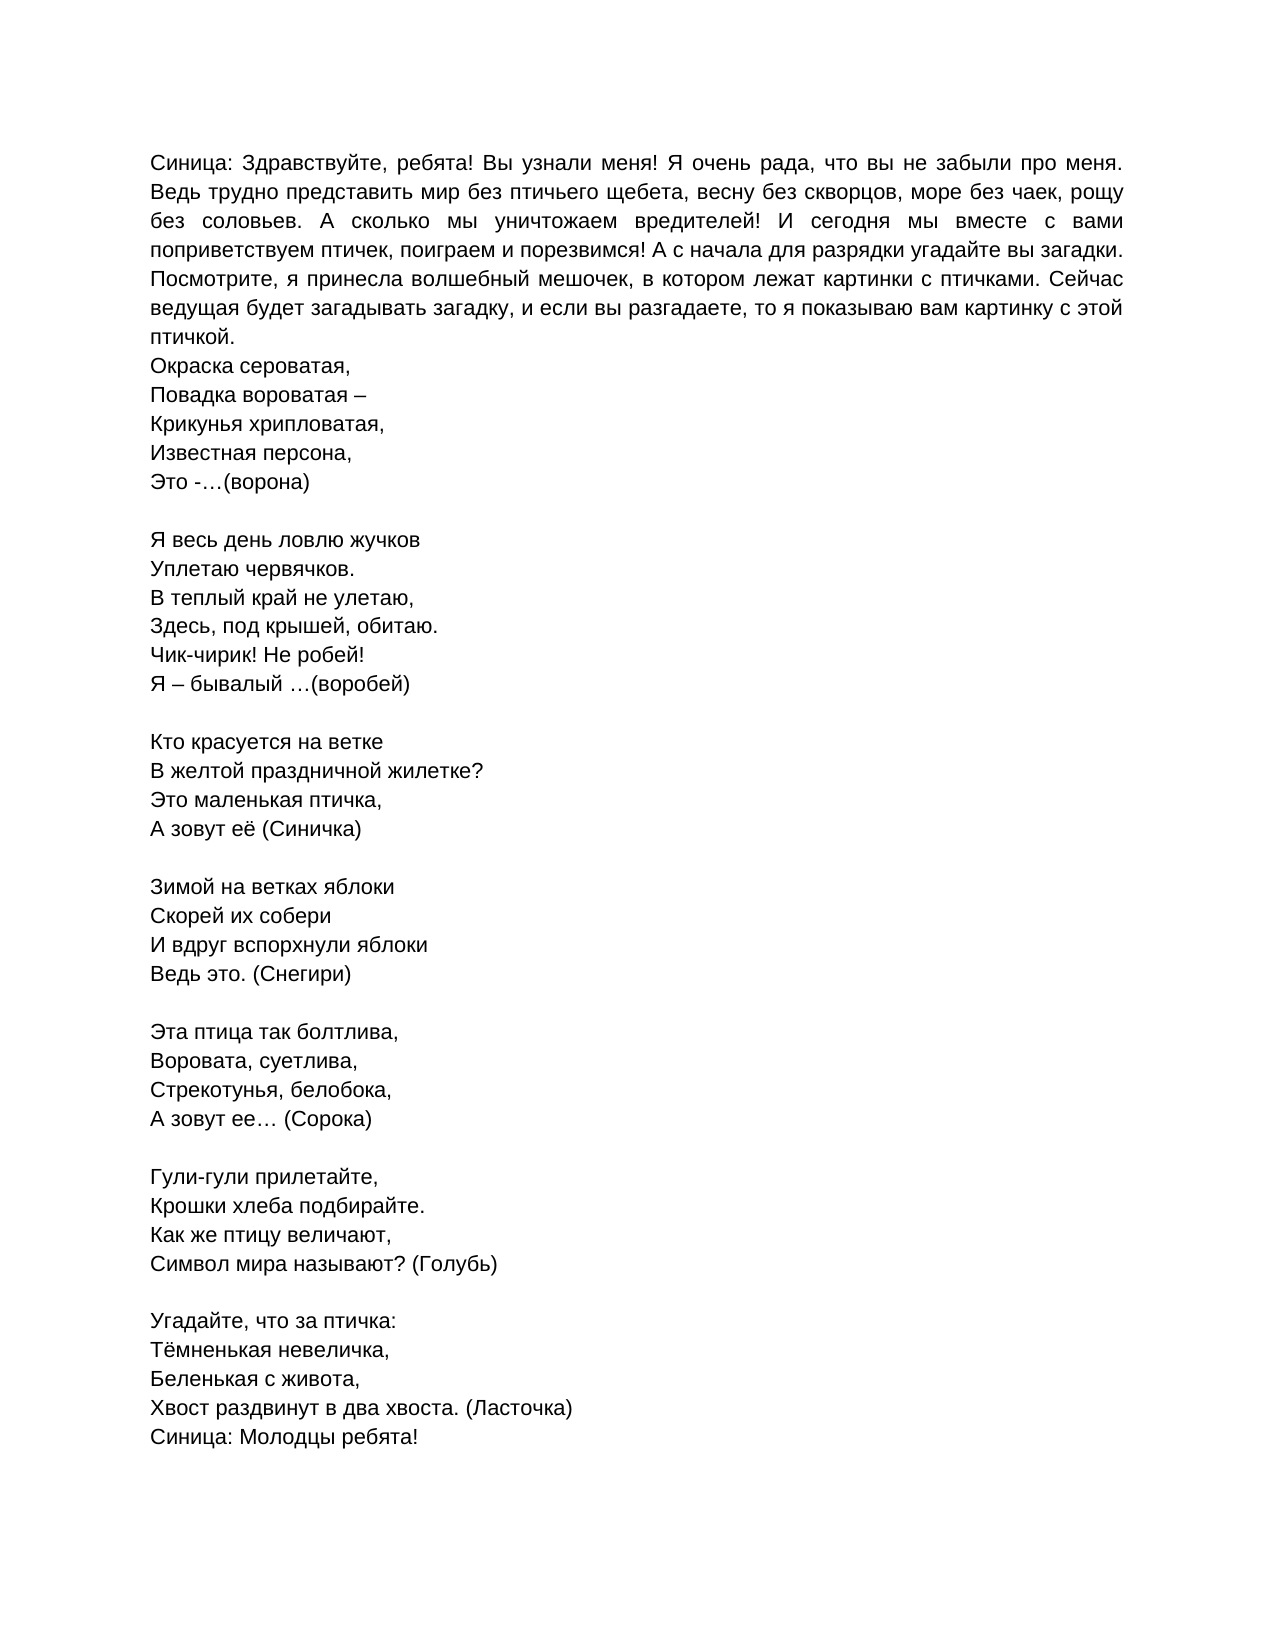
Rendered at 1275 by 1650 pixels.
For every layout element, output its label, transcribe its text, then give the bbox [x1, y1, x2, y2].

text Гули-гули прилетайте, [150, 1163, 1125, 1189]
text Скорей их собери [150, 903, 1125, 928]
text Воровата, суетлива, [150, 1048, 1125, 1073]
text Чик-чирик! Не робей! [150, 642, 1125, 667]
text А зовут её (Синичка) [150, 816, 1125, 841]
text Как же птицу величают, [150, 1221, 1125, 1247]
text Зимой на ветках яблоки [150, 874, 1125, 899]
text Хвост раздвинут в два хвоста. (Ласточка) [150, 1395, 1125, 1420]
text Символ мира называют? (Голубь) [150, 1250, 1125, 1276]
text Тёмненькая невеличка, [150, 1337, 1125, 1362]
text Кто красуется на ветке [150, 729, 1125, 754]
text Синица: Молодцы ребята! [150, 1424, 1125, 1449]
text Это маленькая птичка, [150, 787, 1125, 812]
text В теплый край не улетаю, [150, 584, 1125, 609]
text Эта птица так болтлива, [150, 1019, 1125, 1044]
text Уплетаю червячков. [150, 555, 1125, 581]
text Я весь день ловлю жучков [150, 526, 1125, 552]
text Это -…(ворона) [150, 468, 1125, 494]
text Здесь, под крышей, обитаю. [150, 613, 1125, 638]
text А зовут ее… (Сорока) [150, 1106, 1125, 1131]
text Угадайте, что за птичка: [150, 1308, 1125, 1333]
text Беленькая с живота, [150, 1366, 1125, 1391]
text И вдруг вспорхнули яблоки [150, 932, 1125, 957]
text Стрекотунья, белобока, [150, 1077, 1125, 1102]
text Крикунья хрипловатая, [150, 411, 1125, 436]
text Известная персона, [150, 439, 1125, 465]
text Синица: Здравствуйте, ребята! Вы узнали меня! Я очень рада, что вы не забыли про меня. Ведь трудно представить мир без птичьего щебета, весну без скворцов, море без чаек, рощу без соловьев. А сколько мы уничтожаем вредителей! И сегодня мы вместе с вами поприветствуем птичек, поиграем и порезвимся! А с начала для разрядки угадайте вы загадки. Посмотрите, я принесла волшебный мешочек, в котором лежат картинки с птичками. Сейчас ведущая будет загадывать загадку, и если вы разгадаете, то я показываю вам картинку с этой птичкой. [150, 150, 1125, 349]
text Крошки хлеба подбирайте. [150, 1192, 1125, 1218]
text Повадка вороватая – [150, 382, 1125, 407]
text В желтой праздничной жилетке? [150, 758, 1125, 783]
text Я – бывалый …(воробей) [150, 671, 1125, 696]
text Окраска сероватая, [150, 353, 1125, 378]
text Ведь это. (Снегири) [150, 961, 1125, 986]
